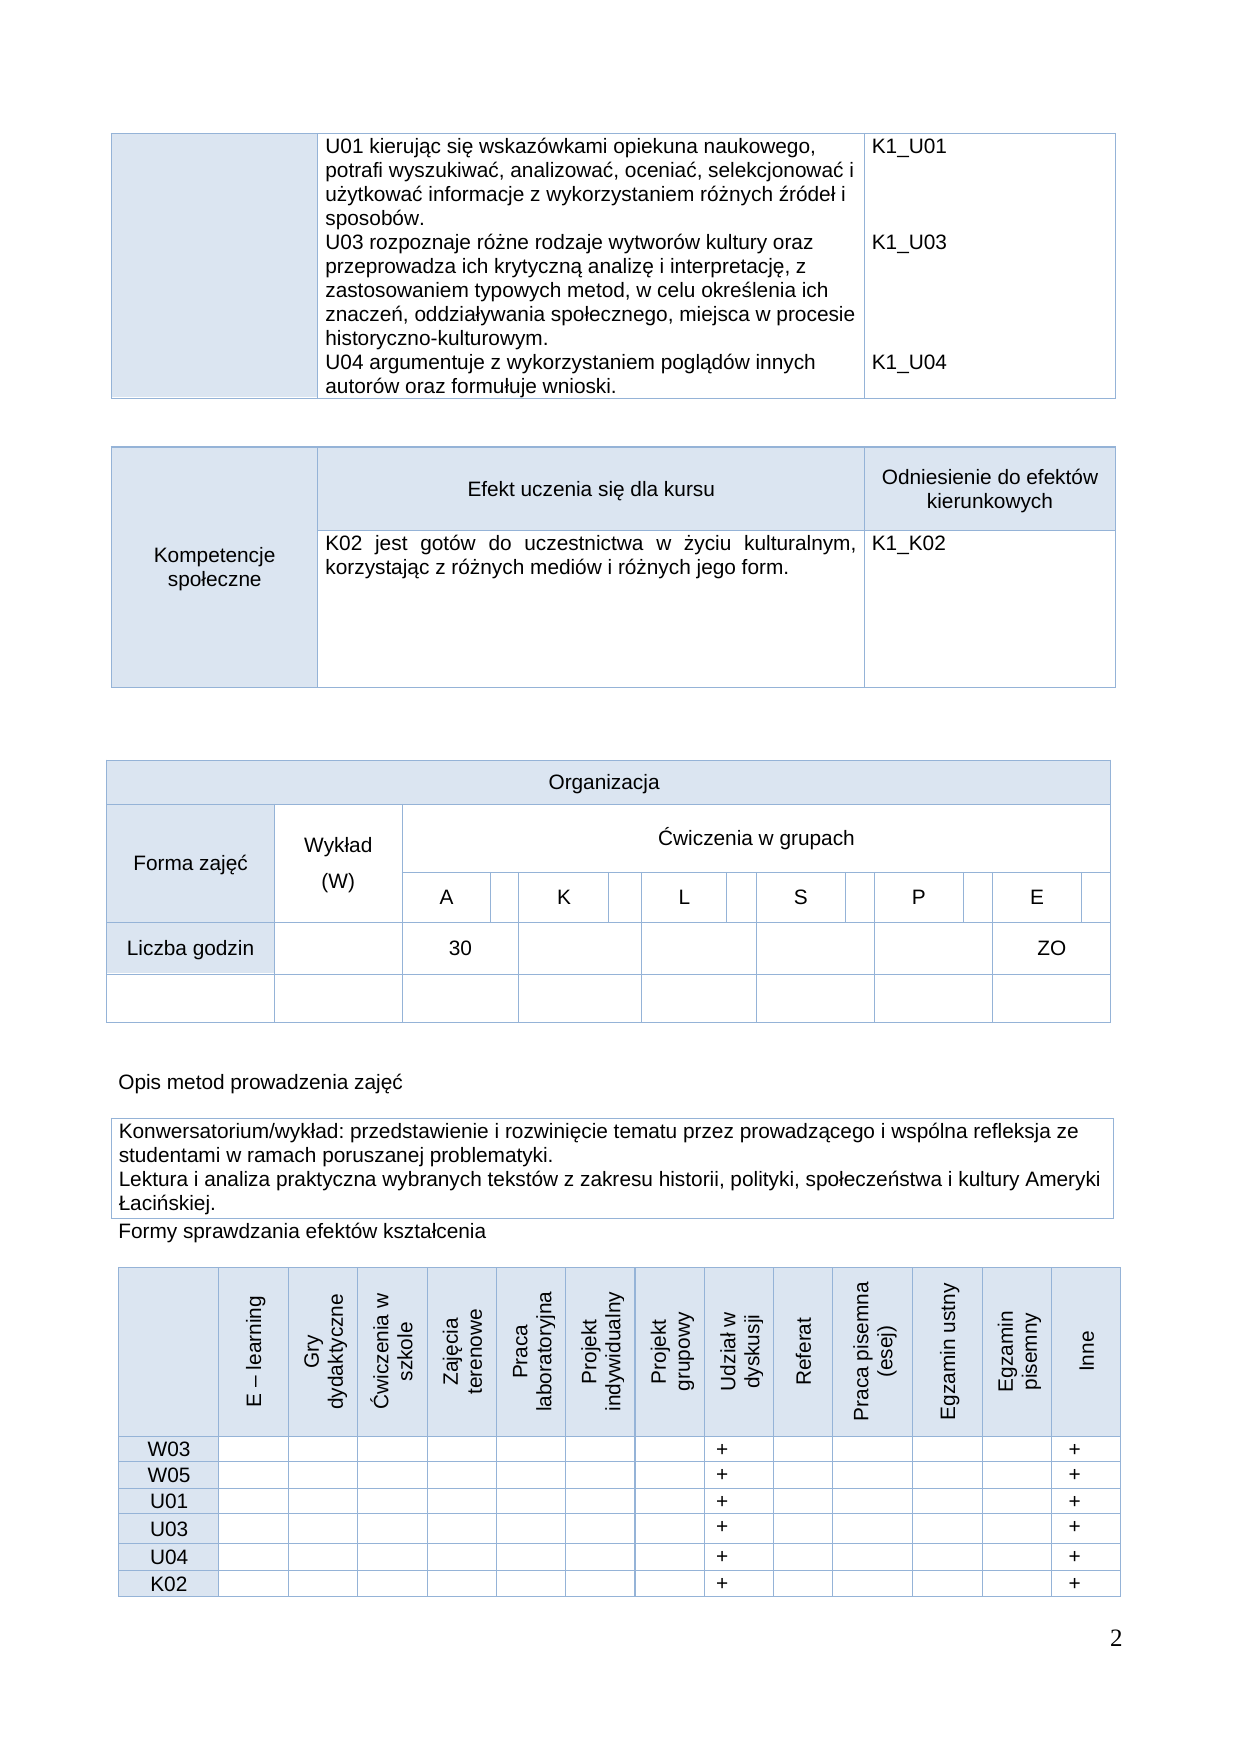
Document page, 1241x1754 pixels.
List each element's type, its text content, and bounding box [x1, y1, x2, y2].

table_cell [566, 1571, 634, 1596]
table_cell [219, 1544, 288, 1570]
table_cell + [1052, 1514, 1120, 1543]
table_cell [757, 923, 874, 973]
table_cell [642, 923, 756, 973]
table_cell [428, 1489, 496, 1513]
table_cell [566, 1514, 634, 1543]
table_cell [774, 1437, 832, 1461]
table_cell U04 [119, 1544, 218, 1570]
table_cell [993, 975, 1110, 1022]
table_cell [275, 975, 402, 1022]
table_header Organizacja [107, 761, 1110, 804]
table_header Zajęcia terenowe [428, 1268, 496, 1436]
table_cell [964, 873, 992, 921]
table_header Egzamin pisemny [983, 1268, 1051, 1436]
table_cell + [705, 1514, 773, 1543]
table_cell [913, 1462, 982, 1488]
table_header Udział w dyskusji [705, 1268, 773, 1436]
table_cell + [705, 1544, 773, 1570]
table_cell [833, 1544, 912, 1570]
table_cell [913, 1489, 982, 1513]
table_cell [566, 1489, 634, 1513]
table_cell [983, 1489, 1051, 1513]
table_cell [636, 1489, 704, 1513]
table_cell [219, 1437, 288, 1461]
table_cell [774, 1544, 832, 1570]
table_cell [428, 1514, 496, 1543]
table_cell [609, 873, 641, 921]
table_header Kompetencje społeczne [112, 448, 317, 687]
table_cell [833, 1489, 912, 1513]
table_cell [727, 873, 756, 921]
table_cell [289, 1544, 357, 1570]
table_cell [983, 1462, 1051, 1488]
table_cell [358, 1544, 427, 1570]
table_header E – learning [219, 1268, 288, 1436]
table_cell [757, 975, 874, 1022]
table_cell K [519, 873, 608, 921]
table_header Projekt grupowy [636, 1268, 704, 1436]
table_header Egzamin ustny [913, 1268, 982, 1436]
table_cell [358, 1462, 427, 1488]
table_cell [983, 1437, 1051, 1461]
table_cell [403, 975, 518, 1022]
table_cell [1082, 873, 1110, 921]
table_cell ZO [993, 923, 1110, 973]
table_cell [875, 975, 992, 1022]
table_cell [289, 1514, 357, 1543]
table_cell [497, 1489, 565, 1513]
table_cell [774, 1571, 832, 1596]
table_cell [497, 1571, 565, 1596]
table_cell + [1052, 1489, 1120, 1513]
table_cell Liczba godzin [107, 923, 274, 973]
table_cell [983, 1544, 1051, 1570]
table_cell + [1052, 1462, 1120, 1488]
table_cell [566, 1462, 634, 1488]
table_cell [219, 1571, 288, 1596]
table_cell P [875, 873, 963, 921]
table_cell [636, 1514, 704, 1543]
table_cell + [1052, 1544, 1120, 1570]
table_cell U01 [119, 1489, 218, 1513]
text Opis metod prowadzenia zajęć [118, 1070, 1122, 1094]
table_cell [491, 873, 518, 921]
table_cell + [705, 1437, 773, 1461]
table_cell K02 [119, 1571, 218, 1596]
table_cell [497, 1462, 565, 1488]
table_cell + [1052, 1437, 1120, 1461]
table_cell [833, 1462, 912, 1488]
table_cell [833, 1514, 912, 1543]
table_cell [428, 1571, 496, 1596]
table_cell [497, 1544, 565, 1570]
table_cell [833, 1437, 912, 1461]
table_cell L [642, 873, 726, 921]
table_cell + [705, 1462, 773, 1488]
table_cell [636, 1544, 704, 1570]
table_cell K1_U01 K1_U03 K1_U04 [865, 134, 1115, 397]
table_cell [566, 1437, 634, 1461]
table_cell [519, 923, 641, 973]
table_cell 30 [403, 923, 518, 973]
table_cell [497, 1514, 565, 1543]
table_cell + [1052, 1571, 1120, 1596]
table_cell [983, 1514, 1051, 1543]
table_cell [428, 1462, 496, 1488]
table_cell [983, 1571, 1051, 1596]
table_cell + [705, 1571, 773, 1596]
table_header Odniesienie do efektów kierunkowych [865, 448, 1115, 530]
table_header Inne [1052, 1268, 1120, 1436]
table_cell [774, 1489, 832, 1513]
table_cell K02 jest gotów do uczestnictwa w życiu kulturalnym, korzystając z różnych mediów i różnych jego form. [318, 531, 864, 687]
table_header Praca laboratoryjna [497, 1268, 565, 1436]
table_header Ćwiczenia w szkole [358, 1268, 427, 1436]
table_cell U03 [119, 1514, 218, 1543]
table_cell U01 kierując się wskazówkami opiekuna naukowego, potrafi wyszukiwać, analizować, oceniać, selekcjonować i użytkować informacje z wykorzystaniem różnych źródeł i sposobów. U03 rozpoznaje różne rodzaje wytworów kultury oraz przeprowadza ich krytyczną analizę i interpretację, z zastosowaniem typowych metod, w celu określenia ich znaczeń, oddziaływania społecznego, miejsca w procesie historyczno-kulturowym. U04 argumentuje z wykorzystaniem poglądów innych autorów oraz formułuje wnioski. [318, 134, 864, 397]
table_header [119, 1268, 218, 1436]
table_header Praca pisemna (esej) [833, 1268, 912, 1436]
table_cell [358, 1514, 427, 1543]
table_cell K1_K02 [865, 531, 1115, 687]
text Formy sprawdzania efektów kształcenia [118, 1219, 1122, 1243]
table_cell [219, 1489, 288, 1513]
table_cell [833, 1571, 912, 1596]
table_cell [913, 1544, 982, 1570]
table_cell [846, 873, 874, 921]
table_cell [774, 1462, 832, 1488]
table_cell [289, 1571, 357, 1596]
table_cell [913, 1437, 982, 1461]
table_cell [636, 1437, 704, 1461]
table_cell E [993, 873, 1081, 921]
table_cell [636, 1462, 704, 1488]
table_header Konwersatorium/wykład: przedstawienie i rozwinięcie tematu przez prowadzącego i wspólna refleksja ze studentami w ramach poruszanej problematyki. Lektura i analiza praktyczna wybranych tekstów z zakresu historii, polityki, społeczeństwa i kultury Ameryki Łacińskiej. [112, 1119, 1113, 1218]
table_cell [358, 1489, 427, 1513]
table_cell [358, 1571, 427, 1596]
table_cell [774, 1514, 832, 1543]
table_cell Forma zajęć [107, 805, 274, 921]
table_cell [275, 923, 402, 973]
table_cell [636, 1571, 704, 1596]
table_header Referat [774, 1268, 832, 1436]
table_header Projekt indywidualny [566, 1268, 634, 1436]
table_cell [428, 1544, 496, 1570]
table_cell [497, 1437, 565, 1461]
table_cell [875, 923, 992, 973]
table_cell [428, 1437, 496, 1461]
table_cell [219, 1462, 288, 1488]
table_cell [289, 1437, 357, 1461]
table_cell [107, 975, 274, 1022]
table_cell [289, 1489, 357, 1513]
table_cell + [705, 1489, 773, 1513]
table_cell W05 [119, 1462, 218, 1488]
table_cell [289, 1462, 357, 1488]
table_header Gry dydaktyczne [289, 1268, 357, 1436]
table_cell Ćwiczenia w grupach [403, 805, 1110, 872]
table_cell [219, 1514, 288, 1543]
table_cell [642, 975, 756, 1022]
table_header Efekt uczenia się dla kursu [318, 448, 864, 530]
table_header Umiejętności [112, 134, 317, 397]
table_cell Wykład (W) [275, 805, 402, 921]
table_cell [913, 1571, 982, 1596]
table_cell A [403, 873, 490, 921]
table_cell [519, 975, 641, 1022]
table_cell [358, 1437, 427, 1461]
table_cell W03 [119, 1437, 218, 1461]
table_cell S [757, 873, 845, 921]
table_cell [566, 1544, 634, 1570]
table_cell [913, 1514, 982, 1543]
